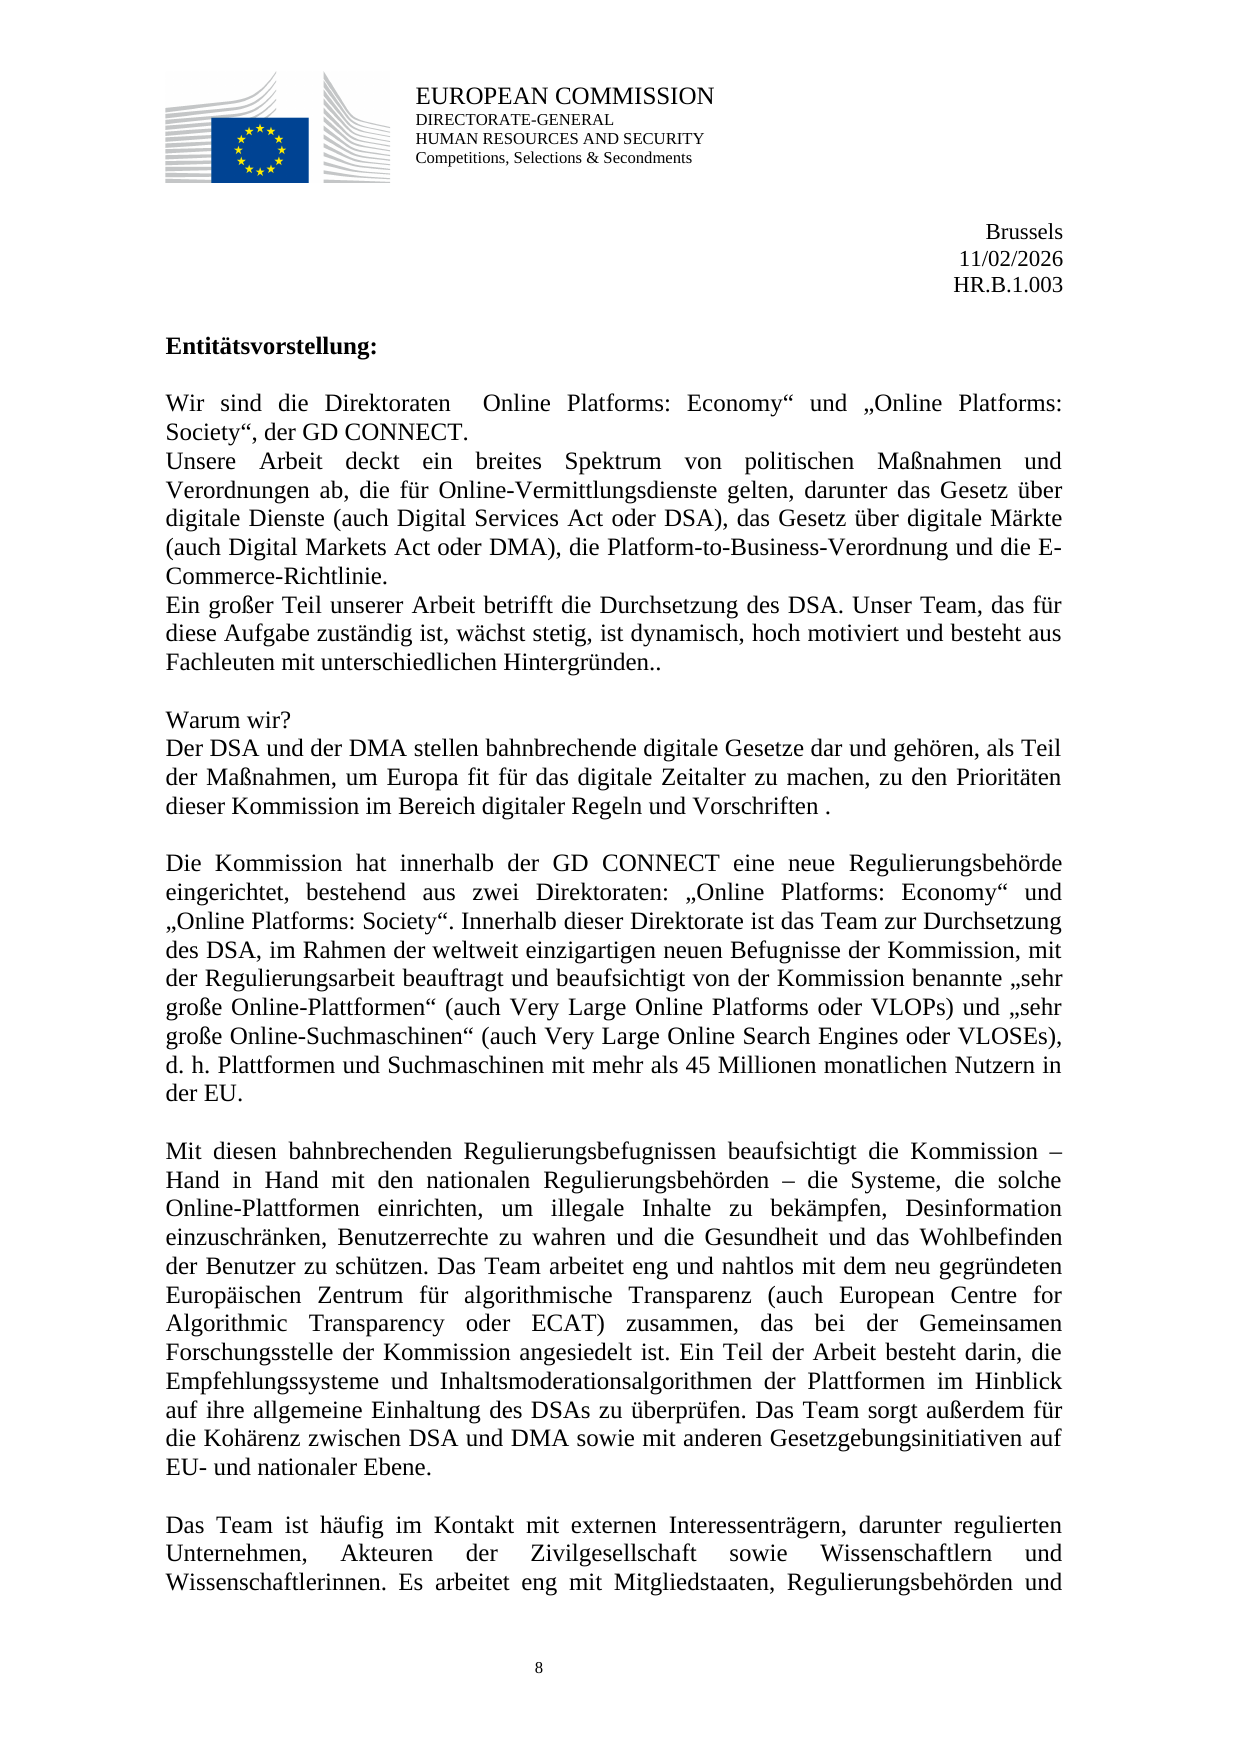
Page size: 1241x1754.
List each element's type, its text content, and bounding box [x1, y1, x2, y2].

text Die Kommission hat innerhalb der GD CONNECT eine neue Regulierungsbehörde eingerichtet, bestehend aus zwei Direktoraten: „Online Platforms: Economy“ und „Online Platforms: Society“. Innerhalb dieser Direktorate ist das Team zur Durchsetzung des DSA, im Rahmen der weltweit einzigartigen neuen Befugnisse der Kommission, mit der Regulierungsarbeit beauftragt und beaufsichtigt von der Kommission benannte „sehr große Online-Plattformen“ (auch Very Large Online Platforms oder VLOPs) und „sehr große Online-Suchmaschinen“ (auch Very Large Online Search Engines oder VLOSEs), d. h. Plattformen und Suchmaschinen mit mehr als 45 Millionen monatlichen Nutzern in der EU. [165, 848, 1063, 1107]
text Warum wir? [165, 705, 1063, 733]
text Ein großer Teil unserer Arbeit betrifft die Durchsetzung des DSA. Unser Team, das für diese Aufgabe zuständig ist, wächst stetig, ist dynamisch, hoch motiviert und besteht aus Fachleuten mit unterschiedlichen Hintergründen.. [165, 590, 1063, 676]
text Der DSA und der DMA stellen bahnbrechende digitale Gesetze dar und gehören, als Teil der Maßnahmen, um Europa fit für das digitale Zeitalter zu machen, zu den Prioritäten dieser Kommission im Bereich digitaler Regeln und Vorschriften . [165, 733, 1063, 820]
picture [165, 71, 391, 183]
text Mit diesen bahnbrechenden Regulierungsbefugnissen beaufsichtigt die Kommission – Hand in Hand mit den nationalen Regulierungsbehörden – die Systeme, die solche Online-Plattformen einrichten, um illegale Inhalte zu bekämpfen, Desinformation einzuschränken, Benutzerrechte zu wahren und die Gesundheit und das Wohlbefinden der Benutzer zu schützen. Das Team arbeitet eng und nahtlos mit dem neu gegründeten Europäischen Zentrum für algorithmische Transparenz (auch European Centre for Algorithmic Transparency oder ECAT) zusammen, das bei der Gemeinsamen Forschungsstelle der Kommission angesiedelt ist. Ein Teil der Arbeit besteht darin, die Empfehlungssysteme und Inhaltsmoderationsalgorithmen der Plattformen im Hinblick auf ihre allgemeine Einhaltung des DSAs zu überprüfen. Das Team sorgt außerdem für die Kohärenz zwischen DSA und DMA sowie mit anderen Gesetzgebungsinitiativen auf EU- und nationaler Ebene. [165, 1136, 1063, 1481]
text Unsere Arbeit deckt ein breites Spektrum von politischen Maßnahmen und Verordnungen ab, die für Online-Vermittlungsdienste gelten, darunter das Gesetz über digitale Dienste (auch Digital Services Act oder DSA), das Gesetz über digitale Märkte (auch Digital Markets Act oder DMA), die Platform-to-Business-Verordnung und die E-Commerce-Richtlinie. [165, 446, 1063, 590]
text Entitätsvorstellung: [165, 331, 1063, 360]
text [165, 1510, 1063, 1596]
text Wir sind die Direktoraten Online Platforms: Economy“ und „Online Platforms: Society“, der GD CONNECT. [165, 388, 1063, 446]
text HR.B.1.003 [165, 271, 1063, 297]
text 11/02/2026 [165, 245, 1063, 271]
text Brussels [165, 134, 1063, 245]
